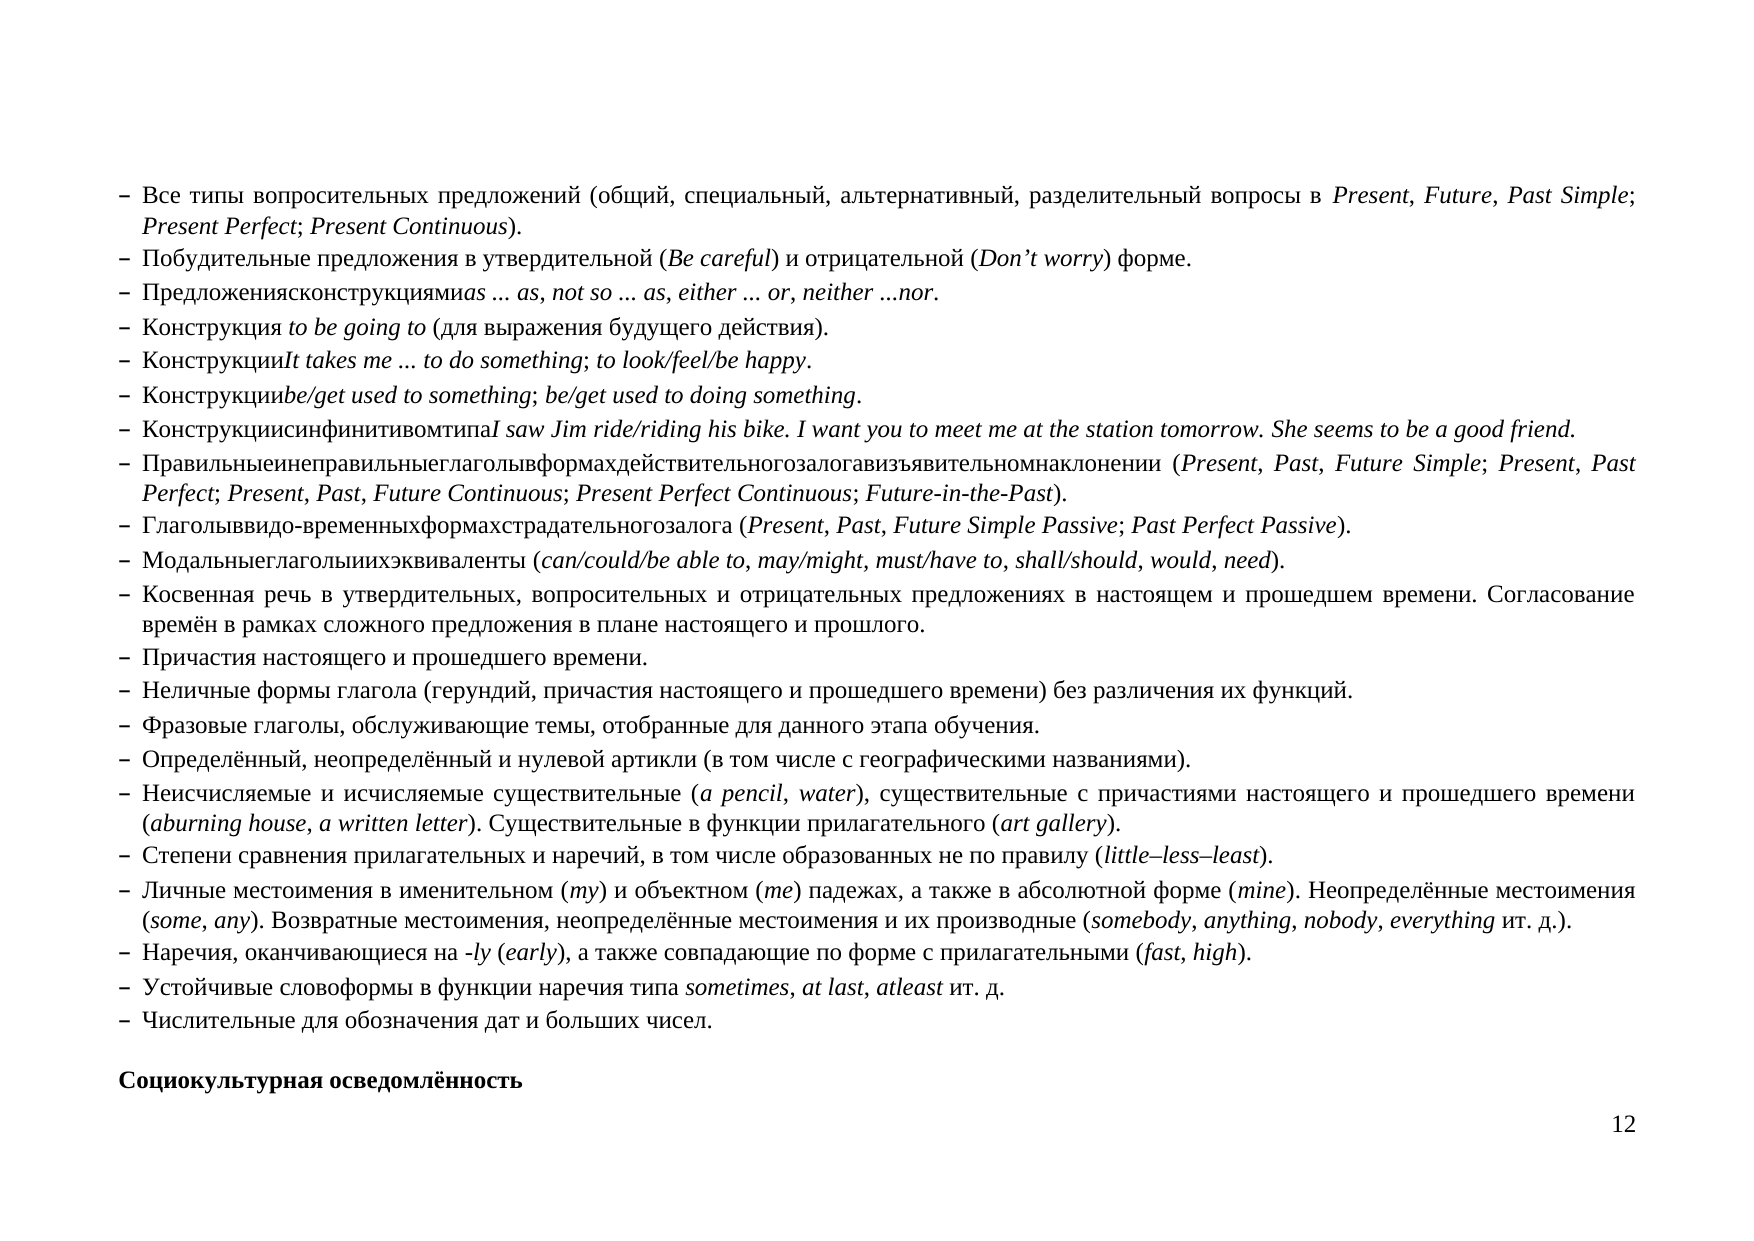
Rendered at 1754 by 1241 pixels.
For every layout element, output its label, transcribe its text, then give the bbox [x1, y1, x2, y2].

list Конструкцииbe/get used to something; be/get used to doing something. [118, 376, 1636, 410]
list Степени сравнения прилагательных и наречий, в том числе образованных не по правилу (little–less–least). [118, 837, 1636, 871]
list Косвенная речь в утвердительных, вопросительных и отрицательных предложениях в настоящем и прошедшем времени. Согласование времён в рамках сложного предложения в плане настоящего и прошлого. [118, 575, 1636, 638]
list Фразовые глаголы, обслуживающие темы, отобранные для данного этапа обучения. [118, 706, 1636, 740]
list Числительные для обозначения дат и больших чисел. [118, 1002, 1636, 1036]
list Неличные формы глагола (герундий, причастия настоящего и прошедшего времени) без различения их функций. [118, 672, 1636, 706]
list КонструкцииIt takes me ... to do something; to look/feel/be happy. [118, 342, 1636, 376]
list Глаголыввидо-временныхформахстрадательногозалога (Present, Past, Future Simple Passive; Past Perfect Passive). [118, 507, 1636, 541]
text Социокультурная осведомлённость [118, 1065, 1636, 1094]
list Причастия настоящего и прошедшего времени. [118, 638, 1636, 672]
list Личные местоимения в именительном (my) и объектном (me) падежах, а также в абсолютной форме (mine). Неопределённые местоимения (some, any). Возвратные местоимения, неопределённые местоимения и их производные (somebody, anything, nobody, everything ит. д.). [118, 871, 1636, 934]
list Неисчисляемые и исчисляемые существительные (a pencil, water), существительные с причастиями настоящего и прошедшего времени (aburning house, a written letter). Существительные в функции прилагательного (art gallery). [118, 774, 1636, 837]
list Определённый, неопределённый и нулевой артикли (в том числе c географическими названиями). [118, 740, 1636, 774]
list Конструкция to be going to (для выражения будущего действия). [118, 308, 1636, 342]
list Все типы вопросительных предложений (общий, специальный, альтернативный, разделительный вопросы в Present, Future, Past Simple; Present Perfect; Present Continuous). [118, 177, 1636, 240]
list Правильныеинеправильныеглаголывформахдействительногозалогавизъявительномнаклонении (Present, Past, Future Simple; Present, Past Perfect; Present, Past, Future Continuous; Present Perfect Continuous; Future-in-the-Past). [118, 444, 1636, 507]
list Предложениясконструкциямиas ... as, not so ... as, either ... or, neither ...nor. [118, 274, 1636, 308]
list КонструкциисинфинитивомтипаI saw Jim ride/riding his bike. I want you to meet me at the station tomorrow. She seems to be a good friend. [118, 410, 1636, 444]
list Наречия, оканчивающиеся на -ly (early), а также совпадающие по форме с прилагательными (fast, high). [118, 934, 1636, 968]
list Устойчивые словоформы в функции наречия типа sometimes, at last, atleast ит. д. [118, 968, 1636, 1002]
list Побудительные предложения в утвердительной (Be careful) и отрицательной (Don’t worry) форме. [118, 240, 1636, 274]
list Модальныеглаголыиихэквиваленты (can/could/be able to, may/might, must/have to, shall/should, would, need). [118, 541, 1636, 575]
